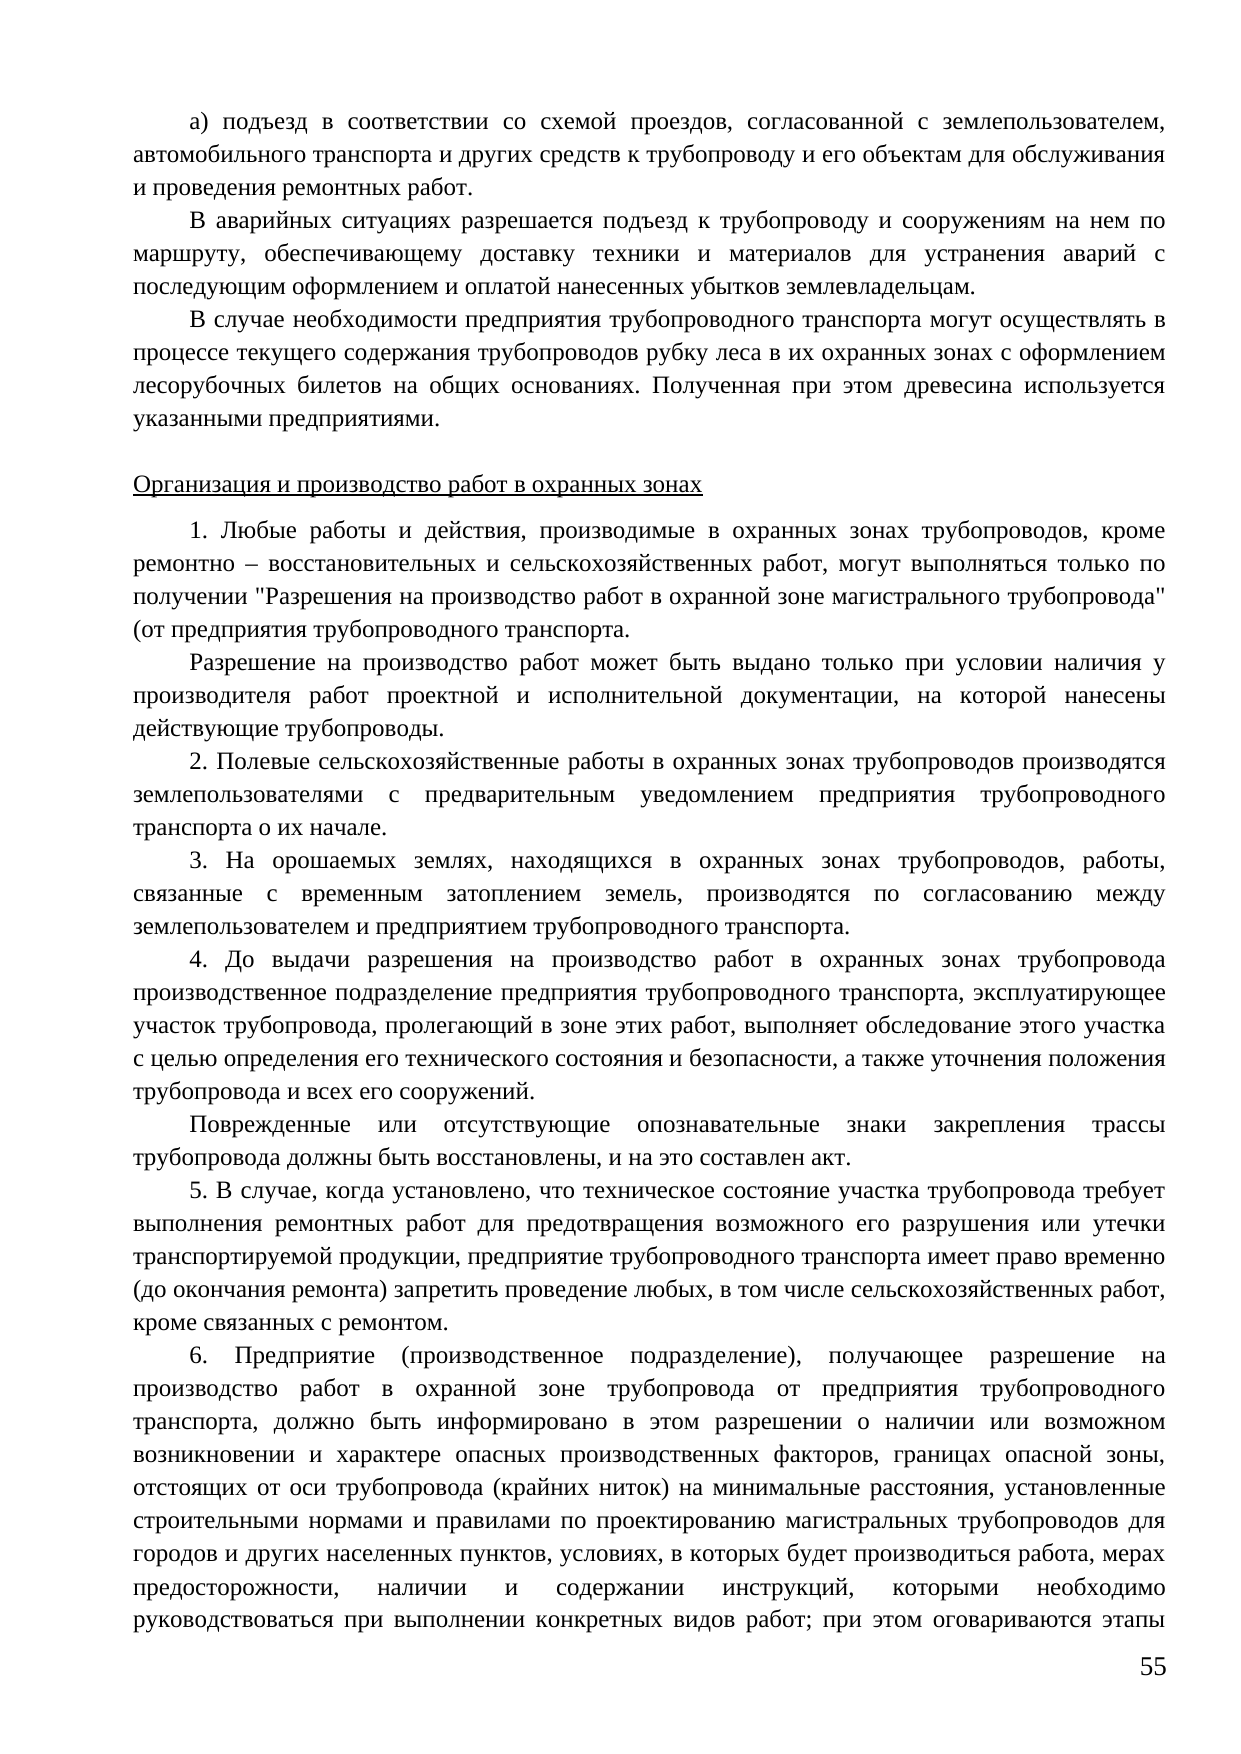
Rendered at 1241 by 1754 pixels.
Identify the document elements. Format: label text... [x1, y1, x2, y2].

text В аварийных ситуациях разрешается подъезд к трубопроводу и сооружениям на нем по маршруту, обеспечивающему доставку техники и материалов для устранения аварий с последующим оформлением и оплатой нанесенных убытков землевладельцам. [133, 205, 1167, 300]
text Организация и производство работ в охранных зонах [133, 469, 1167, 498]
text 1. Любые работы и действия, производимые в охранных зонах трубопроводов, кроме ремонтно – восстановительных и сельскохозяйственных работ, могут выполняться только по получении "Разрешения на производство работ в охранной зоне магистрального трубопровода" (от предприятия трубопроводного транспорта. [133, 515, 1167, 643]
text 3. На орошаемых землях, находящихся в охранных зонах трубопроводов, работы, связанные с временным затоплением земель, производятся по согласованию между землепользователем и предприятием трубопроводного транспорта. [133, 845, 1167, 940]
text Поврежденные или отсутствующие опознавательные знаки закрепления трассы трубопровода должны быть восстановлены, и на это составлен акт. [133, 1109, 1167, 1171]
text а) подъезд в соответствии со схемой проездов, согласованной с землепользователем, автомобильного транспорта и других средств к трубопроводу и его объектам для обслуживания и проведения ремонтных работ. [133, 106, 1167, 201]
text Разрешение на производство работ может быть выдано только при условии наличия у производителя работ проектной и исполнительной документации, на которой нанесены действующие трубопроводы. [133, 647, 1167, 742]
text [133, 1340, 1167, 1633]
text 4. До выдачи разрешения на производство работ в охранных зонах трубопровода производственное подразделение предприятия трубопроводного транспорта, эксплуатирующее участок трубопровода, пролегающий в зоне этих работ, выполняет обследование этого участка с целью определения его технического состояния и безопасности, а также уточнения положения трубопровода и всех его сооружений. [133, 944, 1167, 1105]
text 2. Полевые сельскохозяйственные работы в охранных зонах трубопроводов производятся землепользователями с предварительным уведомлением предприятия трубопроводного транспорта о их начале. [133, 746, 1167, 841]
text В случае необходимости предприятия трубопроводного транспорта могут осуществлять в процессе текущего содержания трубопроводов рубку леса в их охранных зонах с оформлением лесорубочных билетов на общих основаниях. Полученная при этом древесина используется указанными предприятиями. [133, 304, 1167, 432]
text 5. В случае, когда установлено, что техническое состояние участка трубопровода требует выполнения ремонтных работ для предотвращения возможного его разрушения или утечки транспортируемой продукции, предприятие трубопроводного транспорта имеет право временно (до окончания ремонта) запретить проведение любых, в том числе сельскохозяйственных работ, кроме связанных с ремонтом. [133, 1175, 1167, 1336]
